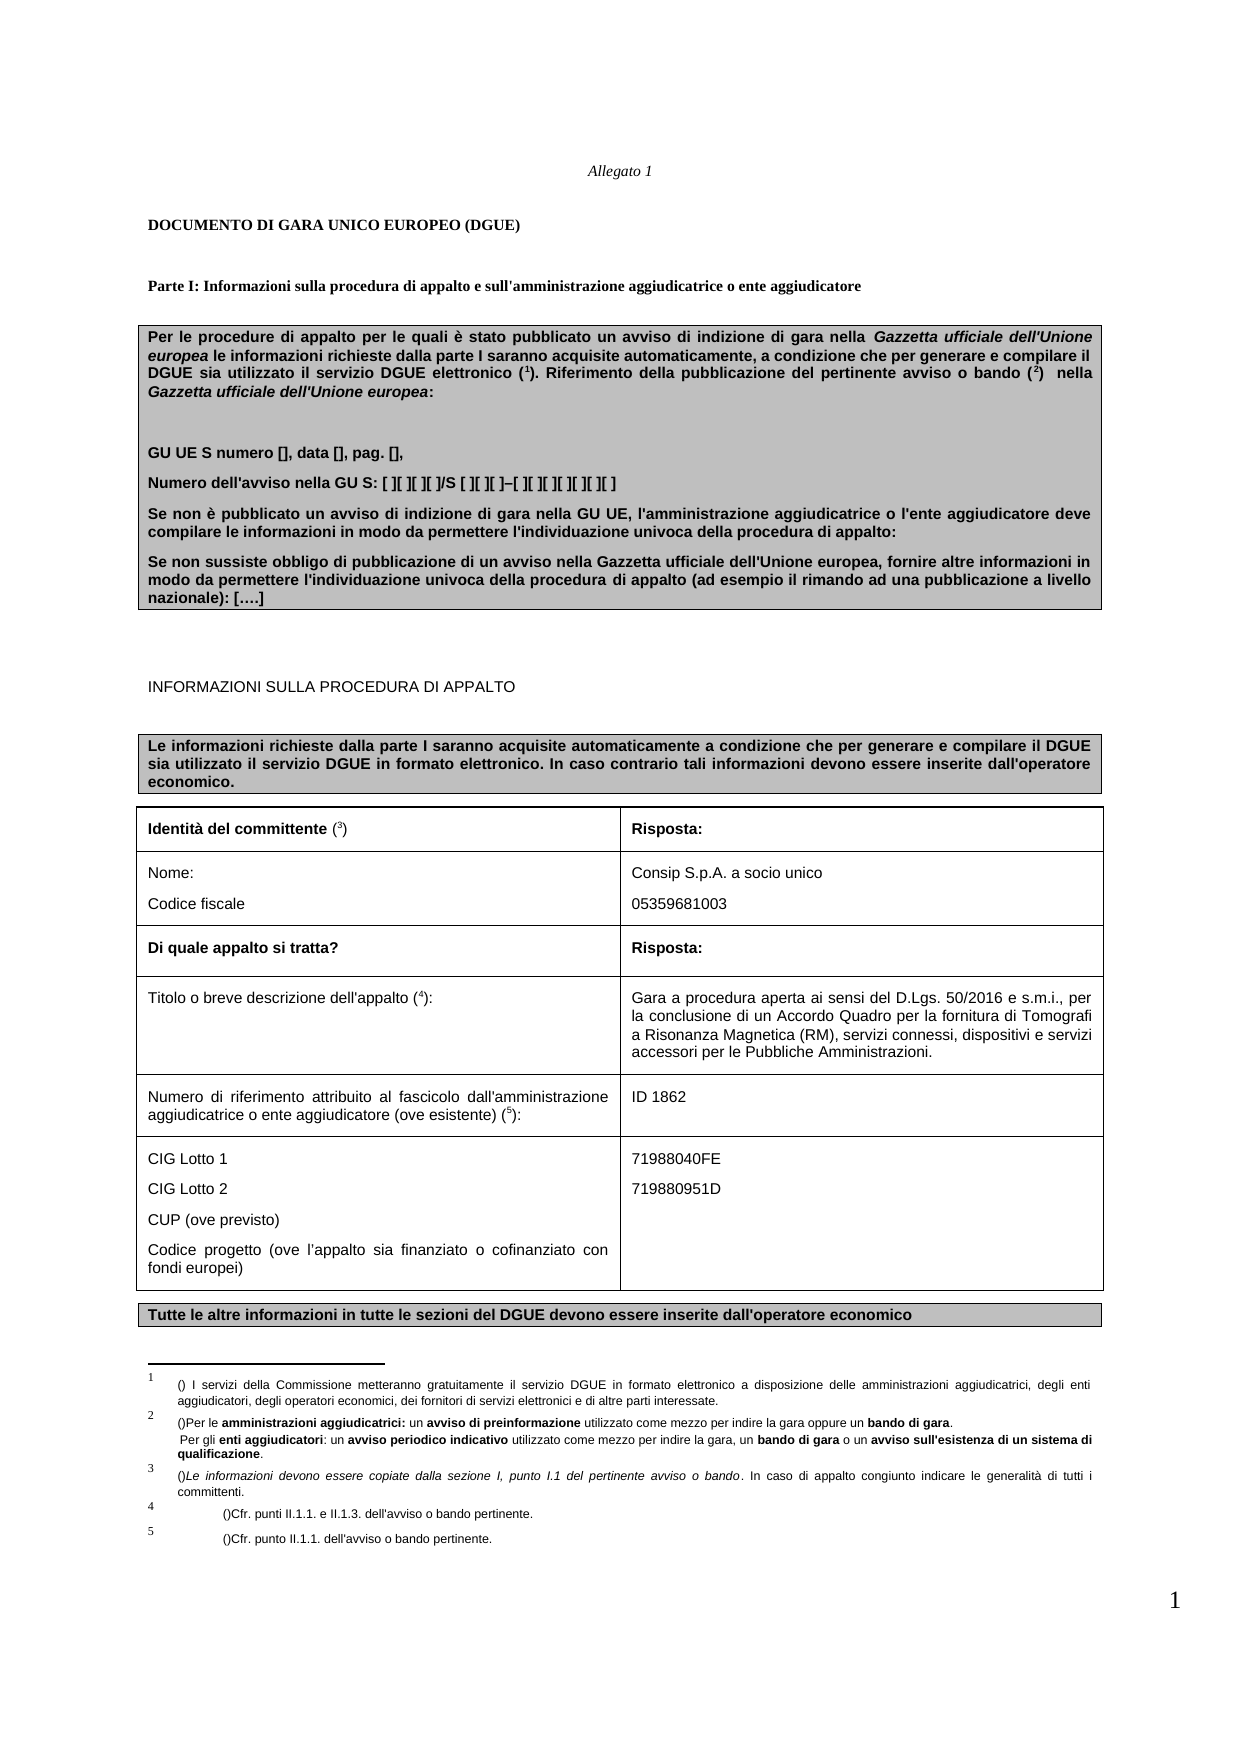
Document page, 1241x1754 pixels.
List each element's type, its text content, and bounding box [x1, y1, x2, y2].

text GU UE S numero [], data [], pag. [], [139, 440, 1101, 461]
table_cell CIG Lotto 1 CIG Lotto 2 CUP (ove previsto) Codice progetto (ove l’appalto sia finanziato o cofinanziato con fondi europei) [137, 1137, 620, 1289]
table_cell Risposta: [621, 926, 1103, 976]
table_cell Titolo o breve descrizione dell'appalto (): [137, 977, 620, 1074]
text documento di gara unico europeo (DGUE) [148, 216, 1093, 234]
text Numero dell'avviso nella GU S: [ ][ ][ ][ ]/S [ ][ ][ ]–[ ][ ][ ][ ][ ][ ][ ] [139, 471, 1101, 492]
table_cell Consip S.p.A. a socio unico 05359681003 [621, 852, 1103, 925]
table_cell Di quale appalto si tratta? [137, 926, 620, 976]
text Se non sussiste obbligo di pubblicazione di un avviso nella Gazzetta ufficiale dell'Unione europea, fornire altre informazioni in modo da permettere l'individuazione univoca della procedura di appalto (ad esempio il rimando ad una pubblicazione a livello nazionale): [….] [139, 550, 1101, 609]
text Le informazioni richieste dalla parte I saranno acquisite automaticamente a condizione che per generare e compilare il DGUE sia utilizzato il servizio DGUE in formato elettronico. In caso contrario tali informazioni devono essere inserite dall'operatore economico. [139, 735, 1101, 793]
table_cell ID 1862 [621, 1075, 1103, 1136]
table_header Risposta: [621, 808, 1103, 851]
text Allegato 1 [148, 162, 1093, 180]
title Informazioni sulla procedura di appalto [148, 678, 1093, 696]
text Se non è pubblicato un avviso di indizione di gara nella GU UE, l'amministrazione aggiudicatrice o l'ente aggiudicatore deve compilare le informazioni in modo da permettere l'individuazione univoca della procedura di appalto: [139, 501, 1101, 540]
table_cell Nome: Codice fiscale [137, 852, 620, 925]
table_cell 71988040FE 719880951D [621, 1137, 1103, 1289]
table_header Identità del committente () [137, 808, 620, 851]
table_cell Numero di riferimento attribuito al fascicolo dall'amministrazione aggiudicatrice o ente aggiudicatore (ove esistente) (): [137, 1075, 620, 1136]
title Parte I: Informazioni sulla procedura di appalto e sull'amministrazione aggiudicatrice o ente aggiudicatore [148, 277, 1093, 295]
table_cell Gara a procedura aperta ai sensi del D.Lgs. 50/2016 e s.m.i., per la conclusione di un Accordo Quadro per la fornitura di Tomografi a Risonanza Magnetica (RM), servizi connessi, dispositivi e servizi accessori per le Pubbliche Amministrazioni. [621, 977, 1103, 1074]
text Per le procedure di appalto per le quali è stato pubblicato un avviso di indizione di gara nella Gazzetta ufficiale dell'Unione europea le informazioni richieste dalla parte I saranno acquisite automaticamente, a condizione che per generare e compilare il DGUE sia utilizzato il servizio DGUE elettronico (). Riferimento della pubblicazione del pertinente avviso o bando () nella Gazzetta ufficiale dell'Unione europea: [139, 326, 1101, 400]
text Tutte le altre informazioni in tutte le sezioni del DGUE devono essere inserite dall'operatore economico [139, 1304, 1101, 1326]
